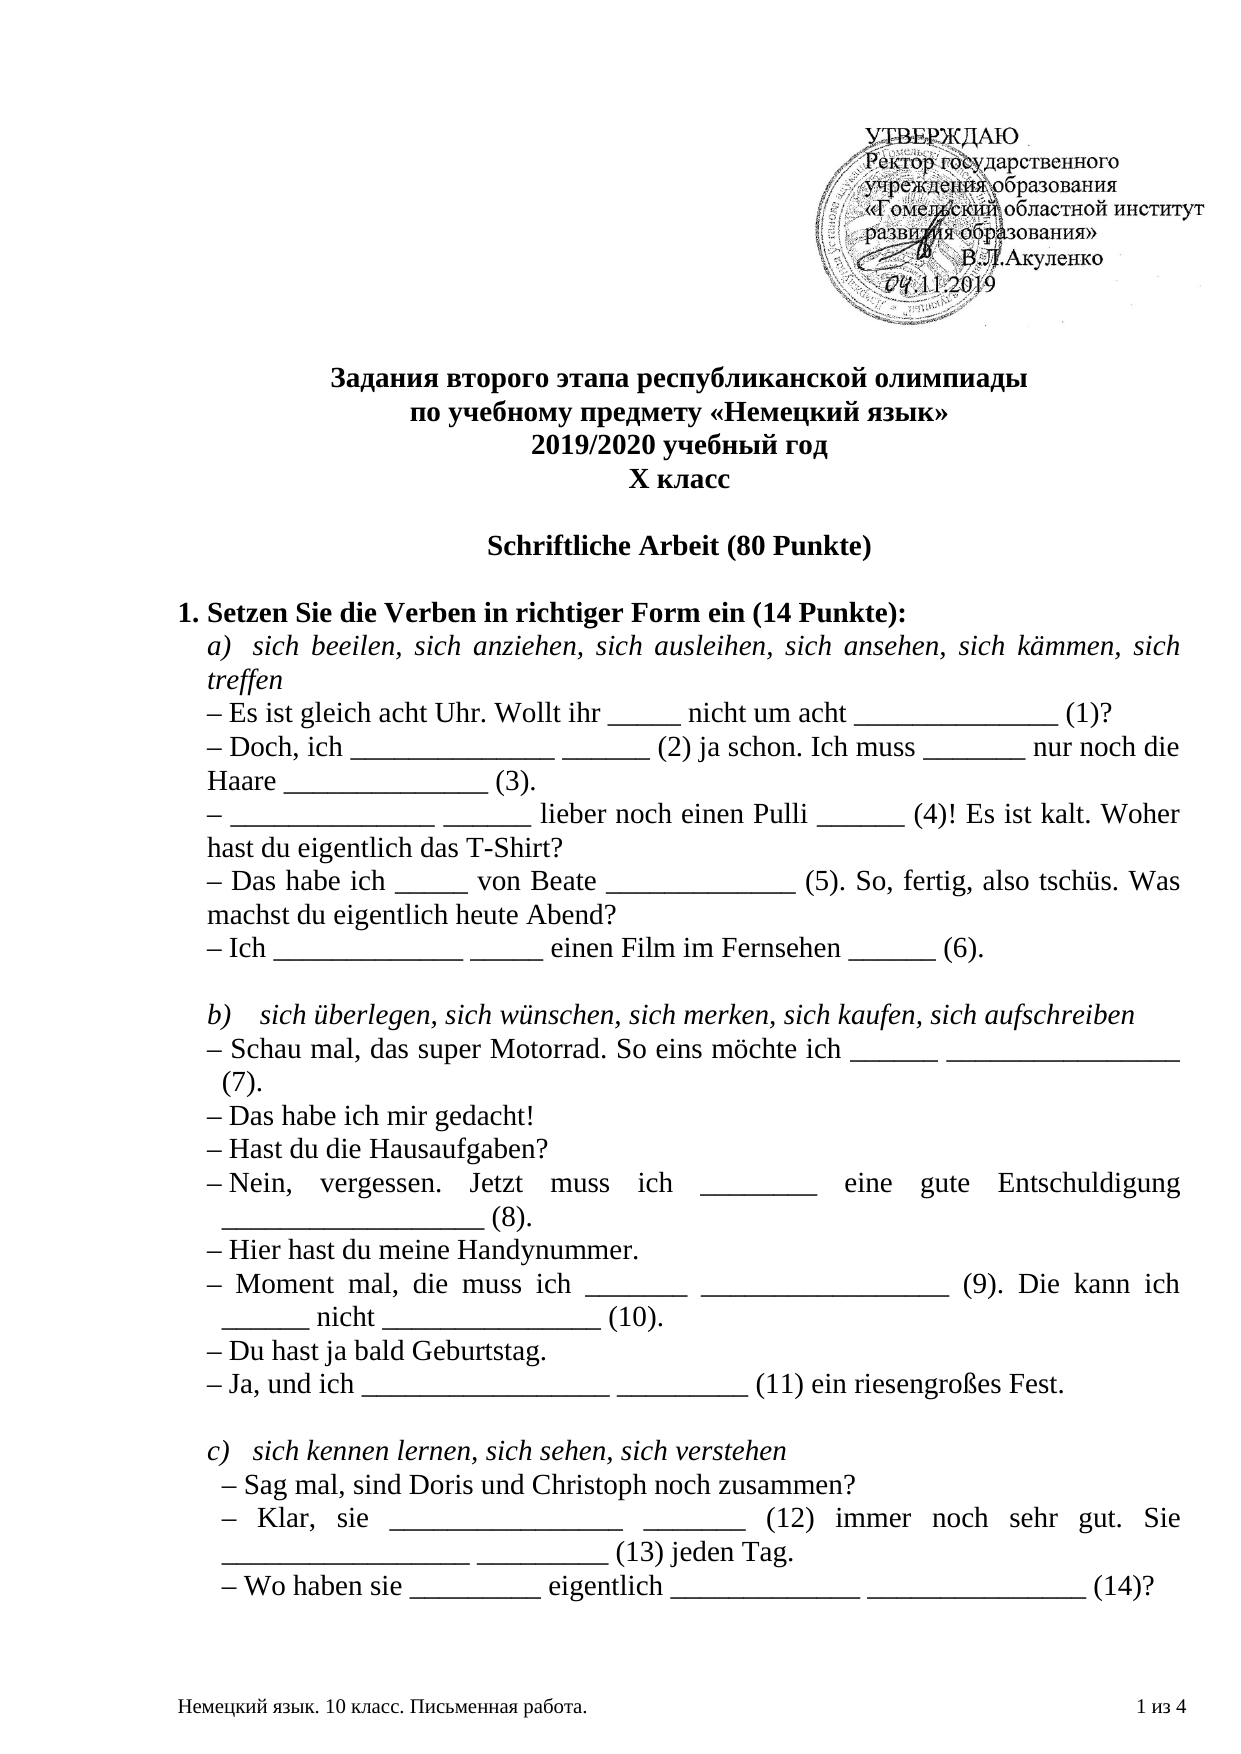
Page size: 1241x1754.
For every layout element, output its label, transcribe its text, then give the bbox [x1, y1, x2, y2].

text Задания второго этапа республиканской олимпиады [177, 360, 1181, 394]
list sich beeilen, sich anziehen, sich ausleihen, sich ansehen, sich kämmen, sich treffen [207, 628, 1181, 696]
text – Das habe ich _____ von Beate _____________ (5). So, fertig, also tschüs. Was machst du eigentlich heute Abend? [207, 863, 1181, 930]
list – Ja, und ich _________________ _________ (11) ein riesengroßes Fest. [207, 1366, 1181, 1400]
text Х класс [177, 461, 1181, 494]
list – Wo haben sie _________ eigentlich _____________ _______________ (14)? [222, 1568, 1181, 1601]
list sich kennen lernen, sich sehen, sich verstehen [207, 1433, 1181, 1467]
text по учебному предмету «Немецкий язык» [177, 394, 1181, 427]
text 2019/2020 учебный год [177, 427, 1181, 461]
list – Hast du die Hausaufgaben? [207, 1132, 1181, 1165]
list – Moment mal, die muss ich _______ _________________ (9). Die kann ich ______ nicht _______________ (10). [207, 1266, 1181, 1333]
list – Schau mal, das super Motorrad. So eins möchte ich ______ ________________ (7). [207, 1031, 1181, 1098]
list – Das habe ich mir gedacht! [207, 1098, 1181, 1132]
text – Es ist gleich acht Uhr. Wollt ihr _____ nicht um acht ______________ (1)? [207, 696, 1181, 729]
text Schriftliche Arbeit (80 Punkte) [177, 528, 1181, 561]
text – Doch, ich ______________ ______ (2) ja schon. Ich muss _______ nur noch die Haare ______________ (3). [207, 729, 1181, 796]
list sich überlegen, sich wünschen, sich merken, sich kaufen, sich aufschreiben [207, 997, 1181, 1031]
list – Du hast ja bald Geburtstag. [207, 1333, 1181, 1366]
list Setzen Sie die Verben in richtiger Form ein (14 Punkte): [177, 595, 1181, 628]
text – Ich _____________ _____ einen Film im Fernsehen ______ (6). [207, 930, 1181, 964]
list – Nein, vergessen. Jetzt muss ich ________ eine gute Entschuldigung __________________ (8). [207, 1165, 1181, 1232]
picture [812, 118, 1210, 327]
list – Sag mal, sind Doris und Christoph noch zusammen? [222, 1467, 1181, 1501]
list – Hier hast du meine Handynummer. [207, 1232, 1181, 1266]
text – ______________ ______ lieber noch einen Pulli ______ (4)! Es ist kalt. Woher hast du eigentlich das T-Shirt? [207, 796, 1181, 863]
list – Klar, sie ________________ _______ (12) immer noch sehr gut. Sie _________________ _________ (13) jeden Tag. [222, 1501, 1181, 1568]
